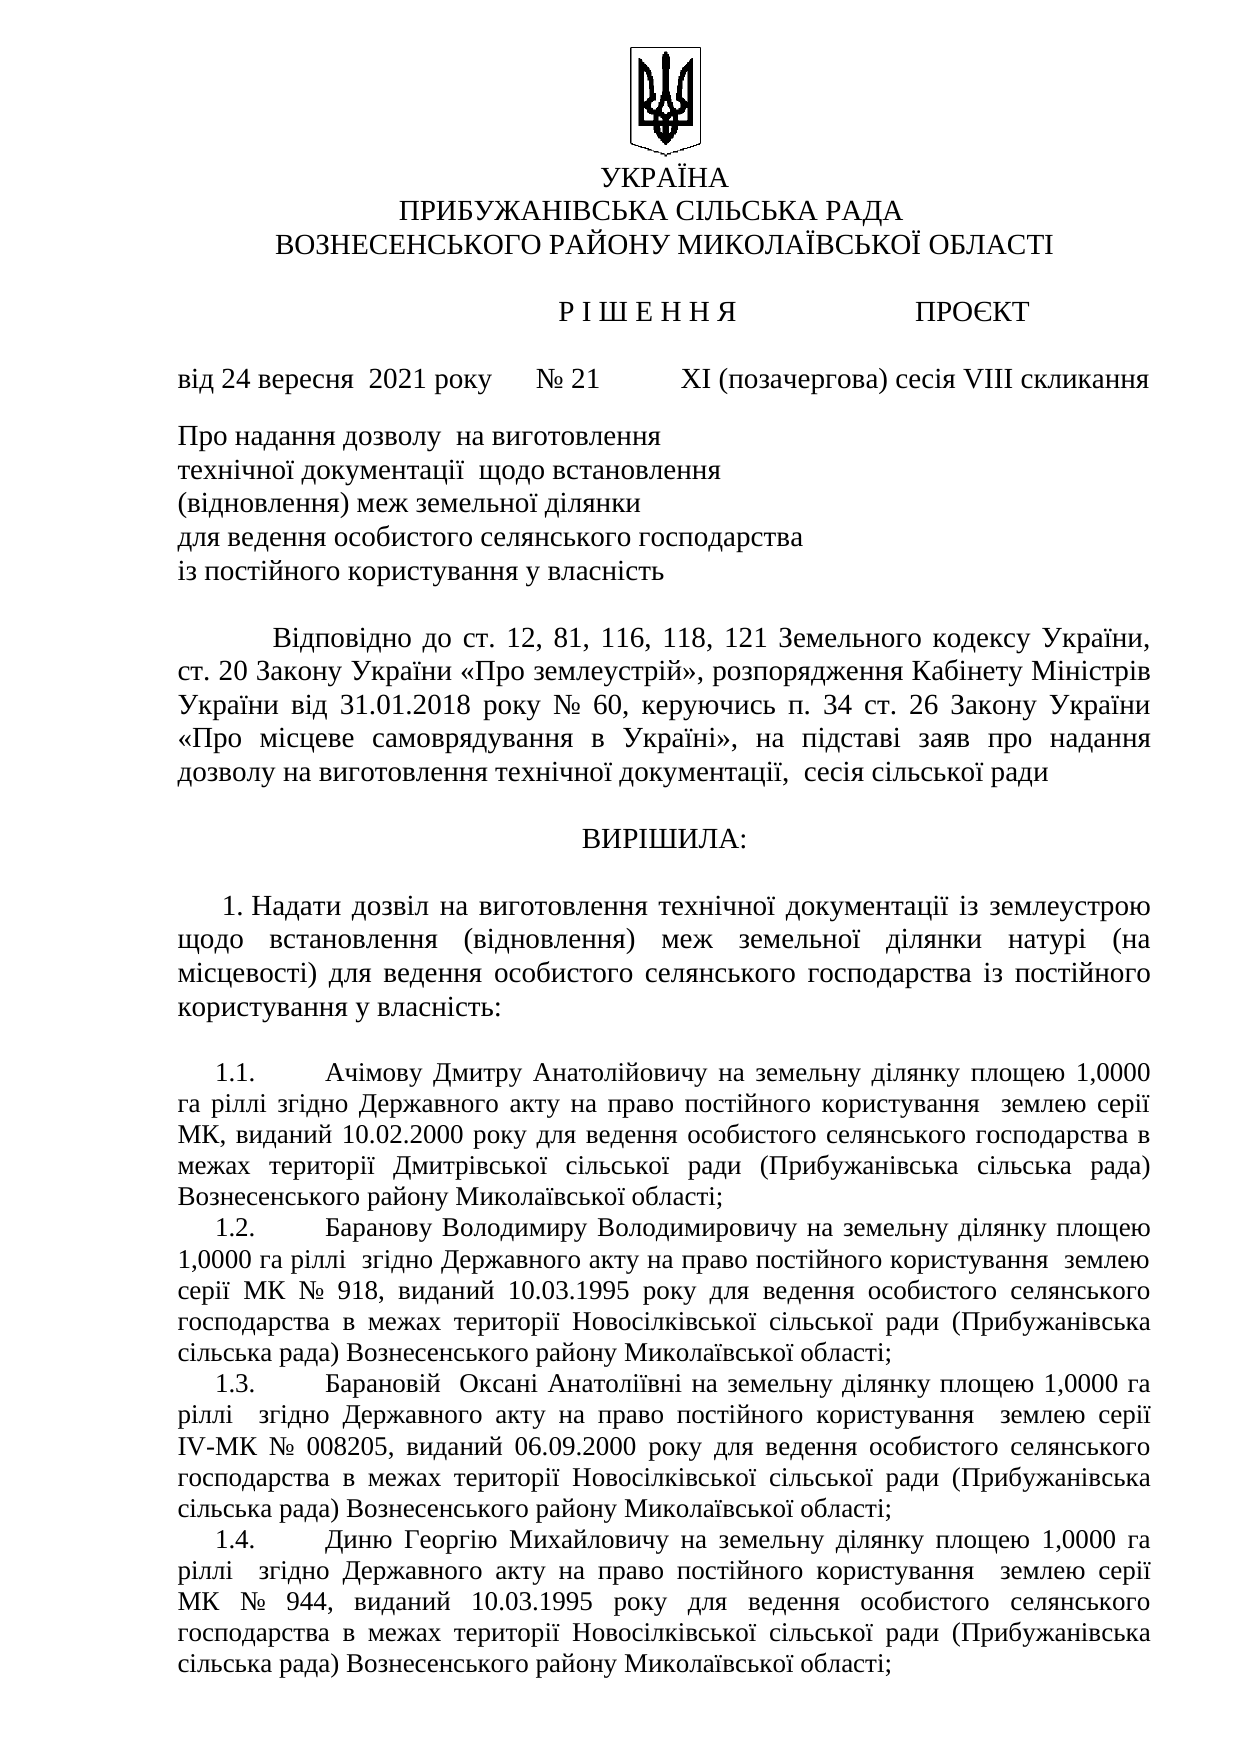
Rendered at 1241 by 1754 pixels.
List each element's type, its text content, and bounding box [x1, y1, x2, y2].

text із постійного користування у власність [177, 553, 1152, 586]
text УКРАЇНА [177, 160, 1152, 193]
text Про надання дозволу на виготовлення [177, 418, 1152, 452]
text від 24 вересня 2021 року № 21 ХІ (позачергова) сесія VІІІ скликання [177, 361, 1152, 394]
text для ведення особистого селянського господарства [177, 519, 1152, 553]
text ВИРІШИЛА: [177, 821, 1152, 854]
text (відновлення) меж земельної ділянки [177, 486, 1152, 519]
text Відповідно до ст. 12, 81, 116, 118, 121 Земельного кодексу України, ст. 20 Закону України «Про землеустрій», розпорядження Кабінету Міністрів України від 31.01.2018 року № 60, керуючись п. 34 ст. 26 Закону України «Про місцеве самоврядування в Україні», на підставі заяв про надання дозволу на виготовлення технічної документації, сесія сільської ради [177, 620, 1152, 787]
list Диню Георгію Михайловичу на земельну ділянку площею 1,0000 га ріллі згідно Державного акту на право постійного користування землею серії МК № 944, виданий 10.03.1995 року для ведення особистого селянського господарства в межах території Новосілківської сільської ради (Прибужанівська сільська рада) Вознесенського району Миколаївської області; [177, 1523, 1152, 1679]
list Барановій Оксані Анатоліївні на земельну ділянку площею 1,0000 га ріллі згідно Державного акту на право постійного користування землею серії ІV-МК № 008205, виданий 06.09.2000 року для ведення особистого селянського господарства в межах території Новосілківської сільської ради (Прибужанівська сільська рада) Вознесенського району Миколаївської області; [177, 1367, 1152, 1523]
text ВОЗНЕСЕНСЬКОГО РАЙОНУ МИКОЛАЇВСЬКОЇ ОБЛАСТІ [177, 227, 1152, 260]
text Р І Ш Е Н Н Я ПРОЄКТ [177, 294, 1152, 327]
list Баранову Володимиру Володимировичу на земельну ділянку площею 1,0000 га ріллі згідно Державного акту на право постійного користування землею серії МК № 918, виданий 10.03.1995 року для ведення особистого селянського господарства в межах території Новосілківської сільської ради (Прибужанівська сільська рада) Вознесенського району Миколаївської області; [177, 1212, 1152, 1367]
text ПРИБУЖАНІВСЬКА СІЛЬСЬКА РАДА [325, 193, 1152, 227]
list Надати дозвіл на виготовлення технічної документації із землеустрою щодо встановлення (відновлення) меж земельної ділянки натурі (на місцевості) для ведення особистого селянського господарства із постійного користування у власність: [177, 888, 1152, 1022]
text технічної документації щодо встановлення [177, 452, 1152, 486]
list Ачімову Дмитру Анатолійовичу на земельну ділянку площею 1,0000 га ріллі згідно Державного акту на право постійного користування землею серії МК, виданий 10.02.2000 року для ведення особистого селянського господарства в межах території Дмитрівської сільської ради (Прибужанівська сільська рада) Вознесенського району Миколаївської області; [177, 1056, 1152, 1212]
picture [627, 45, 703, 159]
